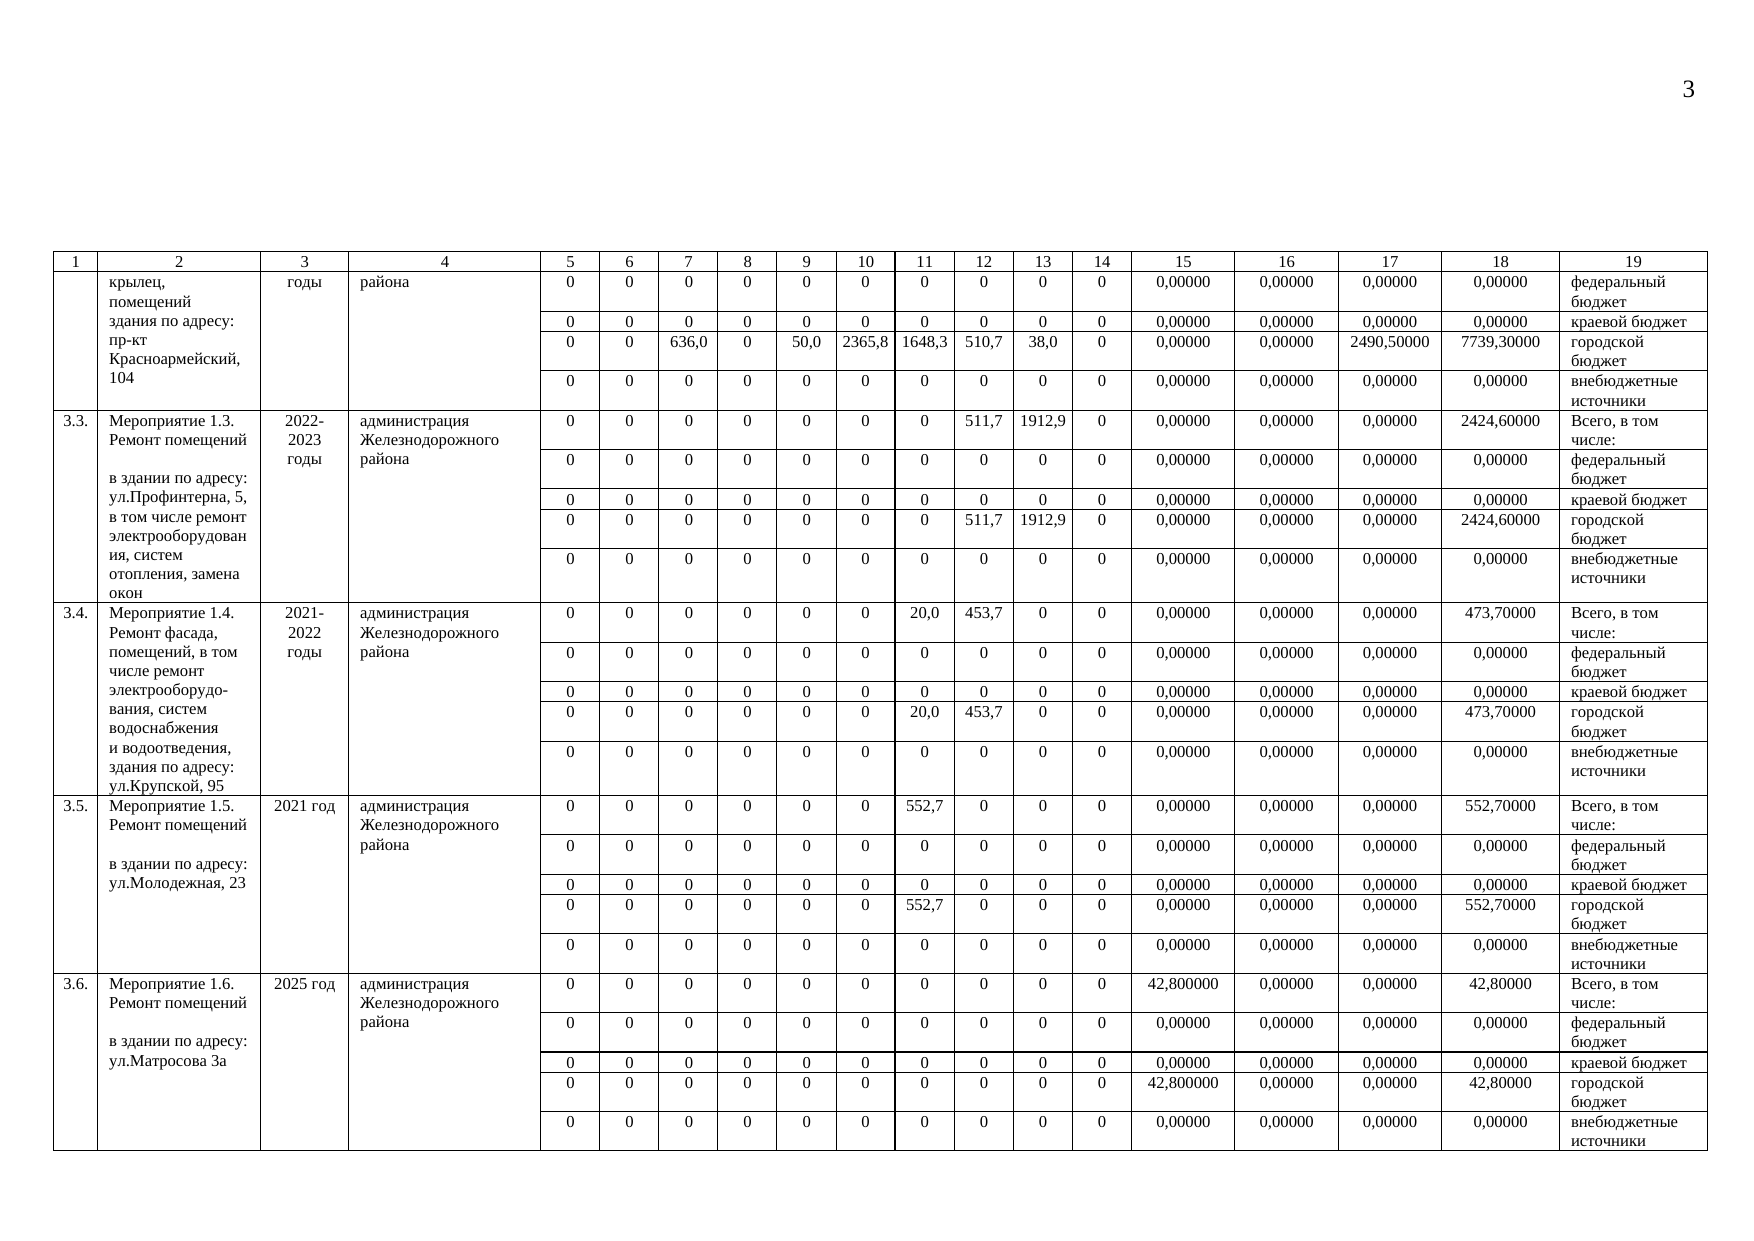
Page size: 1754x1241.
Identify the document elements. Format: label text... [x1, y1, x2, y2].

table_cell 552,70000 [1442, 796, 1559, 834]
table_header 8 [718, 252, 776, 271]
table_cell 0 [837, 796, 894, 834]
table_cell краевой бюджет [1560, 312, 1707, 331]
table_cell 0 [777, 450, 836, 488]
table_cell 0,00000 [1339, 875, 1441, 894]
table_cell 0,00000 [1132, 450, 1234, 488]
table_cell 0,00000 [1235, 702, 1338, 741]
table_cell 0 [837, 895, 894, 933]
table_cell 0 [659, 796, 717, 834]
table_cell 0 [600, 934, 658, 973]
table_header 11 [896, 252, 954, 271]
table_cell 0,00000 [1339, 371, 1441, 409]
table_cell 3.5. [54, 796, 97, 973]
table_cell 0 [837, 312, 894, 331]
table_cell 0 [541, 1112, 599, 1150]
table_cell 0,00000 [1235, 450, 1338, 488]
table_cell 2365,8 [837, 332, 894, 370]
table_cell 0 [600, 1013, 658, 1051]
table_cell 0 [896, 974, 954, 1012]
table_cell 0 [541, 371, 599, 409]
table_cell 0,00000 [1442, 835, 1559, 874]
table_cell 0 [718, 411, 776, 449]
table_cell 0,00000 [1235, 489, 1338, 508]
table_cell 0 [659, 682, 717, 701]
table_cell 0 [718, 934, 776, 973]
table_cell 0,00000 [1235, 643, 1338, 681]
table_cell краевой бюджет [1560, 1053, 1707, 1072]
table_cell 0 [541, 974, 599, 1012]
table_cell 0,00000 [1132, 742, 1234, 795]
table_cell 0,00000 [1132, 1013, 1234, 1051]
table_cell 0 [600, 1053, 658, 1072]
table_cell 0 [896, 835, 954, 874]
table_cell 552,70000 [1442, 895, 1559, 933]
table_cell 0,00000 [1132, 1053, 1234, 1072]
table_cell 0 [777, 272, 836, 311]
table_cell 0 [1014, 796, 1072, 834]
table_cell 0 [777, 934, 836, 973]
table_cell 0 [1014, 1013, 1072, 1051]
table_cell 0 [955, 895, 1013, 933]
table_cell 0 [541, 450, 599, 488]
table_cell 0 [600, 603, 658, 642]
table_cell 42,800000 [1132, 974, 1234, 1012]
table_cell 0 [659, 510, 717, 548]
table_cell внебюджетные источники [1560, 1112, 1707, 1150]
table_cell федеральный бюджет [1560, 1013, 1707, 1051]
table_cell 0 [1014, 682, 1072, 701]
table_cell 0 [541, 702, 599, 741]
table_cell 0 [541, 411, 599, 449]
table_cell 0 [718, 510, 776, 548]
table_cell 2490,50000 [1339, 332, 1441, 370]
table_cell 0 [600, 702, 658, 741]
table_cell 0,00000 [1235, 272, 1338, 311]
table_cell 0 [541, 332, 599, 370]
table_cell 0 [837, 411, 894, 449]
table_cell 0 [896, 875, 954, 894]
table_cell 0 [541, 603, 599, 642]
table_header 4 [349, 252, 540, 271]
table_cell 0 [659, 702, 717, 741]
table_cell 0 [659, 450, 717, 488]
table_cell 0 [541, 489, 599, 508]
table_cell 0 [1014, 312, 1072, 331]
table_cell 0,00000 [1132, 643, 1234, 681]
table_cell 0 [837, 835, 894, 874]
table_cell 0 [659, 895, 717, 933]
table_cell 0 [600, 489, 658, 508]
table_header 16 [1235, 252, 1338, 271]
table_cell 0,00000 [1339, 1073, 1441, 1111]
table_cell 0 [777, 549, 836, 602]
table_cell 0 [1073, 312, 1131, 331]
table_cell 0,00000 [1132, 895, 1234, 933]
table_cell 636,0 [659, 332, 717, 370]
table_cell 0,00000 [1235, 603, 1338, 642]
table_cell 0 [896, 682, 954, 701]
table_cell 0 [955, 796, 1013, 834]
table_cell 0 [659, 371, 717, 409]
table_cell 0 [1014, 974, 1072, 1012]
table_cell 3.6. [54, 974, 97, 1150]
table_cell 2424,60000 [1442, 510, 1559, 548]
table_cell 0 [600, 411, 658, 449]
table_header 7 [659, 252, 717, 271]
table_cell 0 [1073, 682, 1131, 701]
table_cell 0 [777, 682, 836, 701]
table_cell 0 [659, 549, 717, 602]
table_cell 0 [837, 643, 894, 681]
table_cell 0 [541, 1053, 599, 1072]
table_cell 0,00000 [1339, 796, 1441, 834]
table_cell 0 [659, 1053, 717, 1072]
table_cell краевой бюджет [1560, 875, 1707, 894]
table_cell 0,00000 [1339, 312, 1441, 331]
table_cell 0,00000 [1235, 549, 1338, 602]
table_cell 0,00000 [1235, 312, 1338, 331]
table_header 6 [600, 252, 658, 271]
table_cell 0 [659, 643, 717, 681]
table_cell 0,00000 [1132, 682, 1234, 701]
table_cell 0,00000 [1132, 489, 1234, 508]
table_cell 0 [837, 875, 894, 894]
table_cell 0 [837, 450, 894, 488]
table_cell 0,00000 [1235, 371, 1338, 409]
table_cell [98, 272, 260, 409]
table_cell 2017-2027 годы [261, 272, 348, 409]
table_cell 0 [1073, 796, 1131, 834]
table_cell 0 [1014, 702, 1072, 741]
table_cell 0,00000 [1442, 742, 1559, 795]
table_cell 0 [600, 796, 658, 834]
table_cell 0 [777, 742, 836, 795]
table_cell 0 [777, 489, 836, 508]
table_cell 0 [777, 875, 836, 894]
table_cell 0 [955, 934, 1013, 973]
table_cell 42,800000 [1132, 1073, 1234, 1111]
table_cell 0 [1073, 643, 1131, 681]
table_cell 20,0 [896, 702, 954, 741]
table_cell 0,00000 [1235, 835, 1338, 874]
table_cell 0 [659, 489, 717, 508]
table_cell 0,00000 [1442, 272, 1559, 311]
table_cell 0 [955, 1112, 1013, 1150]
table_header 19 [1560, 252, 1707, 271]
table_cell 510,7 [955, 332, 1013, 370]
table_cell 0 [1073, 371, 1131, 409]
table_cell 0 [777, 312, 836, 331]
table_cell 0 [718, 974, 776, 1012]
table_cell 511,7 [955, 411, 1013, 449]
table_cell 0,00000 [1235, 1073, 1338, 1111]
table_cell 0 [837, 549, 894, 602]
table_header 5 [541, 252, 599, 271]
table_header 1 [54, 252, 97, 271]
table_cell 0,00000 [1442, 682, 1559, 701]
table_header 14 [1073, 252, 1131, 271]
table_cell внебюджетные источники [1560, 549, 1707, 602]
table_cell 0 [541, 796, 599, 834]
table_cell 0,00000 [1339, 1053, 1441, 1072]
table_cell 0 [955, 371, 1013, 409]
table_cell 0 [896, 742, 954, 795]
table_cell 0 [837, 742, 894, 795]
table_cell 0 [541, 1073, 599, 1111]
table_cell 0 [777, 702, 836, 741]
table_cell 0 [1014, 371, 1072, 409]
table_cell 0 [541, 549, 599, 602]
table_cell 0 [837, 603, 894, 642]
table_cell 0 [541, 835, 599, 874]
table_cell 0 [777, 895, 836, 933]
table_cell 2021-2022 годы [261, 603, 348, 795]
table_cell 0 [600, 875, 658, 894]
table_cell 0 [777, 643, 836, 681]
table_cell 0 [541, 643, 599, 681]
table_cell 0 [955, 682, 1013, 701]
table_cell 0,00000 [1132, 549, 1234, 602]
table_cell 0 [1014, 603, 1072, 642]
table_cell 0,00000 [1442, 643, 1559, 681]
table_cell 0 [600, 643, 658, 681]
table_cell 0 [896, 411, 954, 449]
table_header 13 [1014, 252, 1072, 271]
table_cell 0,00000 [1235, 742, 1338, 795]
table_header 3 [261, 252, 348, 271]
table_cell 20,0 [896, 603, 954, 642]
table_cell федеральный бюджет [1560, 643, 1707, 681]
table_cell 0 [600, 549, 658, 602]
table_cell 0,00000 [1132, 411, 1234, 449]
table_cell 1648,3 [896, 332, 954, 370]
table_cell 0 [837, 1053, 894, 1072]
table_cell 0 [777, 835, 836, 874]
table_cell 0 [1014, 1073, 1072, 1111]
table_cell 0 [777, 510, 836, 548]
table_cell 0 [600, 332, 658, 370]
table_header 17 [1339, 252, 1441, 271]
table_cell 0 [896, 934, 954, 973]
table_cell 0 [659, 272, 717, 311]
table_header 2 [98, 252, 260, 271]
table_cell внебюджетные источники [1560, 371, 1707, 409]
table_cell 511,7 [955, 510, 1013, 548]
table_cell 0,00000 [1132, 934, 1234, 973]
table_cell 0,00000 [1442, 549, 1559, 602]
table_cell 0 [955, 489, 1013, 508]
table_cell 0 [600, 1112, 658, 1150]
table_cell 0 [659, 835, 717, 874]
table_cell 0 [659, 1112, 717, 1150]
table_cell 0 [955, 549, 1013, 602]
table_cell Мероприятие 1.3. Ремонт помещений в здании по адресу: ул.Профинтерна, 5, в том числе ремонт электрооборудования, систем отопления, замена окон [98, 411, 260, 602]
table_cell 0 [541, 272, 599, 311]
table_cell 0 [777, 1112, 836, 1150]
table_cell 2025 год [261, 974, 348, 1150]
table_cell 0,00000 [1339, 934, 1441, 973]
table_cell 0 [541, 312, 599, 331]
table_cell 0,00000 [1132, 510, 1234, 548]
table_cell 0 [955, 742, 1013, 795]
table_cell 0 [718, 682, 776, 701]
table_cell 0 [600, 742, 658, 795]
table_cell 0 [837, 489, 894, 508]
table_cell 0 [837, 934, 894, 973]
table_cell 0,00000 [1235, 1053, 1338, 1072]
table_cell 0 [600, 312, 658, 331]
table_cell 0,00000 [1442, 934, 1559, 973]
table_cell 0 [718, 332, 776, 370]
table_cell 0 [896, 489, 954, 508]
table_cell 0 [896, 549, 954, 602]
table_cell 42,80000 [1442, 974, 1559, 1012]
table_cell 0 [1073, 411, 1131, 449]
table_cell 0,00000 [1132, 796, 1234, 834]
table_cell 0 [659, 934, 717, 973]
table_cell 0 [600, 682, 658, 701]
table_cell 0 [600, 272, 658, 311]
table_cell 0,00000 [1339, 450, 1441, 488]
table_cell 0 [659, 1073, 717, 1111]
table_cell 0 [600, 835, 658, 874]
table_cell 0,00000 [1339, 702, 1441, 741]
table_cell 0,00000 [1132, 272, 1234, 311]
table_cell 0,00000 [1235, 332, 1338, 370]
table_cell федеральный бюджет [1560, 835, 1707, 874]
table_cell администрация Железнодорожного района [349, 272, 540, 409]
table_cell 0,00000 [1235, 682, 1338, 701]
table_cell 0,00000 [1339, 742, 1441, 795]
table_cell 38,0 [1014, 332, 1072, 370]
table_cell 0 [1073, 332, 1131, 370]
table_cell 0 [896, 643, 954, 681]
table_cell 3.3. [54, 411, 97, 602]
table_header 18 [1442, 252, 1559, 271]
table_cell 0 [896, 1073, 954, 1111]
table_cell 0 [541, 875, 599, 894]
table_cell 0 [1073, 450, 1131, 488]
table_cell 0 [600, 510, 658, 548]
table_cell 0 [718, 371, 776, 409]
table_cell 0 [1014, 835, 1072, 874]
table_cell 552,7 [896, 895, 954, 933]
table_cell 0,00000 [1339, 1013, 1441, 1051]
table_cell 0,00000 [1132, 835, 1234, 874]
table_cell 0,00000 [1132, 875, 1234, 894]
table_cell 0,00000 [1132, 603, 1234, 642]
table_cell 50,0 [777, 332, 836, 370]
table_cell 0 [896, 272, 954, 311]
table_cell 0 [659, 875, 717, 894]
table_cell 0 [718, 450, 776, 488]
table_cell 0 [777, 1053, 836, 1072]
table_cell 0 [718, 643, 776, 681]
table_cell 0 [541, 1013, 599, 1051]
table_cell 0 [600, 1073, 658, 1111]
table_cell 0 [600, 895, 658, 933]
table_cell 0,00000 [1132, 1112, 1234, 1150]
table_cell 0,00000 [1339, 682, 1441, 701]
table_cell 0,00000 [1442, 1013, 1559, 1051]
table_cell 0 [777, 371, 836, 409]
table_cell 0 [1073, 272, 1131, 311]
table_cell 0 [541, 895, 599, 933]
table_cell 0 [600, 974, 658, 1012]
table_cell 0 [955, 1013, 1013, 1051]
table_cell 0 [1073, 742, 1131, 795]
table_header 10 [837, 252, 894, 271]
table_cell 0 [777, 974, 836, 1012]
table_cell 0 [718, 1013, 776, 1051]
table_cell 0 [955, 835, 1013, 874]
table_cell 0 [1073, 934, 1131, 973]
table_cell 0 [837, 1073, 894, 1111]
table_cell Всего, в том числе: [1560, 974, 1707, 1012]
table_cell 2022-2023 годы [261, 411, 348, 602]
table_cell 0 [600, 371, 658, 409]
table_cell 0 [837, 510, 894, 548]
table_cell 0,00000 [1132, 312, 1234, 331]
table_cell внебюджетные источники [1560, 742, 1707, 795]
table_cell 0 [896, 450, 954, 488]
table_cell 0 [955, 272, 1013, 311]
table_cell 0 [718, 835, 776, 874]
table_cell 0,00000 [1235, 796, 1338, 834]
table_cell 473,70000 [1442, 603, 1559, 642]
table_cell 0 [1073, 895, 1131, 933]
table_cell 0 [1073, 603, 1131, 642]
table_cell 0,00000 [1339, 411, 1441, 449]
table_cell внебюджетные источники [1560, 934, 1707, 973]
table_cell 0 [718, 702, 776, 741]
table_cell краевой бюджет [1560, 682, 1707, 701]
table_cell краевой бюджет [1560, 489, 1707, 508]
table_cell 0,00000 [1442, 450, 1559, 488]
table_cell 453,7 [955, 702, 1013, 741]
table_cell 0 [718, 895, 776, 933]
table_cell 0,00000 [1442, 371, 1559, 409]
table_cell 0 [1014, 895, 1072, 933]
table_cell 0 [659, 312, 717, 331]
table_cell 0 [777, 1073, 836, 1111]
table_cell 0,00000 [1442, 875, 1559, 894]
table_cell 7739,30000 [1442, 332, 1559, 370]
table_cell 0 [718, 875, 776, 894]
table_cell 0,00000 [1339, 643, 1441, 681]
table_cell Мероприятие 1.5. Ремонт помещений в здании по адресу: ул.Молодежная, 23 [98, 796, 260, 973]
table_cell 0 [955, 312, 1013, 331]
table_cell 0,00000 [1339, 489, 1441, 508]
table_cell 0 [896, 312, 954, 331]
table_header 12 [955, 252, 1013, 271]
table_cell Мероприятие 1.4. Ремонт фасада, помещений, в том числе ремонт электрооборудо-вания, систем водоснабжения и водоотведения, здания по адресу: ул.Крупской, 95 [98, 603, 260, 795]
table_cell 0,00000 [1442, 489, 1559, 508]
table_cell 0,00000 [1339, 835, 1441, 874]
table_cell 0 [718, 1073, 776, 1111]
table_cell 0 [541, 510, 599, 548]
table_cell Мероприятие 1.6. Ремонт помещений в здании по адресу: ул.Матросова 3а [98, 974, 260, 1150]
table_cell городской бюджет [1560, 1073, 1707, 1111]
table_cell 0,00000 [1442, 312, 1559, 331]
table_cell 0,00000 [1339, 510, 1441, 548]
table_cell 0 [1073, 510, 1131, 548]
table_cell администрация Железнодорожного района [349, 796, 540, 973]
table_cell 0 [659, 603, 717, 642]
table_cell 0,00000 [1235, 510, 1338, 548]
table_cell 0 [1073, 875, 1131, 894]
table_cell 0,00000 [1235, 895, 1338, 933]
table_cell 42,80000 [1442, 1073, 1559, 1111]
table_cell 0 [1014, 489, 1072, 508]
table_cell 0,00000 [1339, 549, 1441, 602]
table_cell 0 [1014, 272, 1072, 311]
table_cell 2021 год [261, 796, 348, 973]
table_cell городской бюджет [1560, 895, 1707, 933]
table_cell 0 [837, 682, 894, 701]
table_cell 0 [955, 643, 1013, 681]
table_cell 3.2. [54, 272, 97, 409]
table_cell 0,00000 [1339, 272, 1441, 311]
table_cell 0 [837, 702, 894, 741]
table_cell 0 [837, 974, 894, 1012]
table_cell 552,7 [896, 796, 954, 834]
table_cell 0 [777, 1013, 836, 1051]
table_cell 0 [1014, 934, 1072, 973]
table_cell 0,00000 [1339, 603, 1441, 642]
table_cell 0 [718, 796, 776, 834]
table_cell 0 [837, 1112, 894, 1150]
table_cell 0,00000 [1235, 875, 1338, 894]
table_header 15 [1132, 252, 1234, 271]
table_cell 0 [837, 272, 894, 311]
table_cell городской бюджет [1560, 332, 1707, 370]
table_cell Всего, в том числе: [1560, 603, 1707, 642]
table_cell 0 [718, 489, 776, 508]
table_cell 0 [659, 1013, 717, 1051]
table_cell 0 [1014, 742, 1072, 795]
table_cell 0 [718, 742, 776, 795]
table_cell 0,00000 [1235, 934, 1338, 973]
table_cell 0 [896, 371, 954, 409]
table_cell 0 [896, 1053, 954, 1072]
table_cell 0 [1014, 549, 1072, 602]
table_cell 0,00000 [1132, 371, 1234, 409]
table_cell 0 [1014, 875, 1072, 894]
table_cell 1912,9 [1014, 411, 1072, 449]
table_cell 0 [1073, 549, 1131, 602]
table_cell 0 [896, 1112, 954, 1150]
table_cell 0 [659, 411, 717, 449]
table_cell 0,00000 [1132, 332, 1234, 370]
table_cell 0 [777, 603, 836, 642]
table_cell 0 [541, 682, 599, 701]
table_cell 0 [1014, 643, 1072, 681]
table_cell 0 [777, 411, 836, 449]
table_header 9 [777, 252, 836, 271]
table_cell 2424,60000 [1442, 411, 1559, 449]
table_cell администрация Железнодорожного района [349, 411, 540, 602]
table_cell 0 [659, 742, 717, 795]
table_cell 0,00000 [1442, 1112, 1559, 1150]
table_cell 0 [777, 796, 836, 834]
table_cell 0 [600, 450, 658, 488]
table_cell 0 [955, 875, 1013, 894]
table_cell 0 [541, 742, 599, 795]
table_cell 0,00000 [1339, 1112, 1441, 1150]
table_cell 0 [955, 974, 1013, 1012]
table_cell 0 [1014, 1053, 1072, 1072]
table_cell 0,00000 [1235, 1112, 1338, 1150]
table_cell 0 [1014, 1112, 1072, 1150]
table_cell федеральный бюджет [1560, 272, 1707, 311]
table_cell Всего, в том числе: [1560, 411, 1707, 449]
table_cell федеральный бюджет [1560, 450, 1707, 488]
table_cell администрация Железнодорожного района [349, 603, 540, 795]
table_cell городской бюджет [1560, 702, 1707, 741]
table_cell 0 [718, 1112, 776, 1150]
table_cell 0 [1073, 489, 1131, 508]
table_cell 3.4. [54, 603, 97, 795]
table_cell 0 [1073, 1112, 1131, 1150]
table_cell 0 [718, 272, 776, 311]
table_cell городской бюджет [1560, 510, 1707, 548]
table_cell Всего, в том числе: [1560, 796, 1707, 834]
table_cell 0,00000 [1235, 411, 1338, 449]
table_cell 0 [896, 510, 954, 548]
table_cell 453,7 [955, 603, 1013, 642]
table_cell 0 [837, 1013, 894, 1051]
table_cell 0,00000 [1132, 702, 1234, 741]
table_cell 473,70000 [1442, 702, 1559, 741]
table_cell 0 [837, 371, 894, 409]
table_cell 0,00000 [1442, 1053, 1559, 1072]
table_cell 0 [955, 450, 1013, 488]
table_cell 0 [1073, 1013, 1131, 1051]
table_cell 0 [955, 1073, 1013, 1111]
table_cell 0 [718, 603, 776, 642]
table_cell 0 [1073, 1053, 1131, 1072]
table_cell 0 [1073, 702, 1131, 741]
table_cell 0 [718, 312, 776, 331]
table_cell 0 [1073, 835, 1131, 874]
table_cell 0 [718, 549, 776, 602]
table_cell 1912,9 [1014, 510, 1072, 548]
table_cell 0 [1014, 450, 1072, 488]
table_cell 0,00000 [1339, 895, 1441, 933]
table_cell администрация Железнодорожного района [349, 974, 540, 1150]
table_cell 0 [1073, 974, 1131, 1012]
table_cell 0 [718, 1053, 776, 1072]
table_cell 0,00000 [1235, 974, 1338, 1012]
table_cell 0 [541, 934, 599, 973]
table_cell 0 [955, 1053, 1013, 1072]
table_cell 0 [659, 974, 717, 1012]
table_cell 0 [1073, 1073, 1131, 1111]
table_cell 0,00000 [1235, 1013, 1338, 1051]
table_cell 0,00000 [1339, 974, 1441, 1012]
table_cell 0 [896, 1013, 954, 1051]
